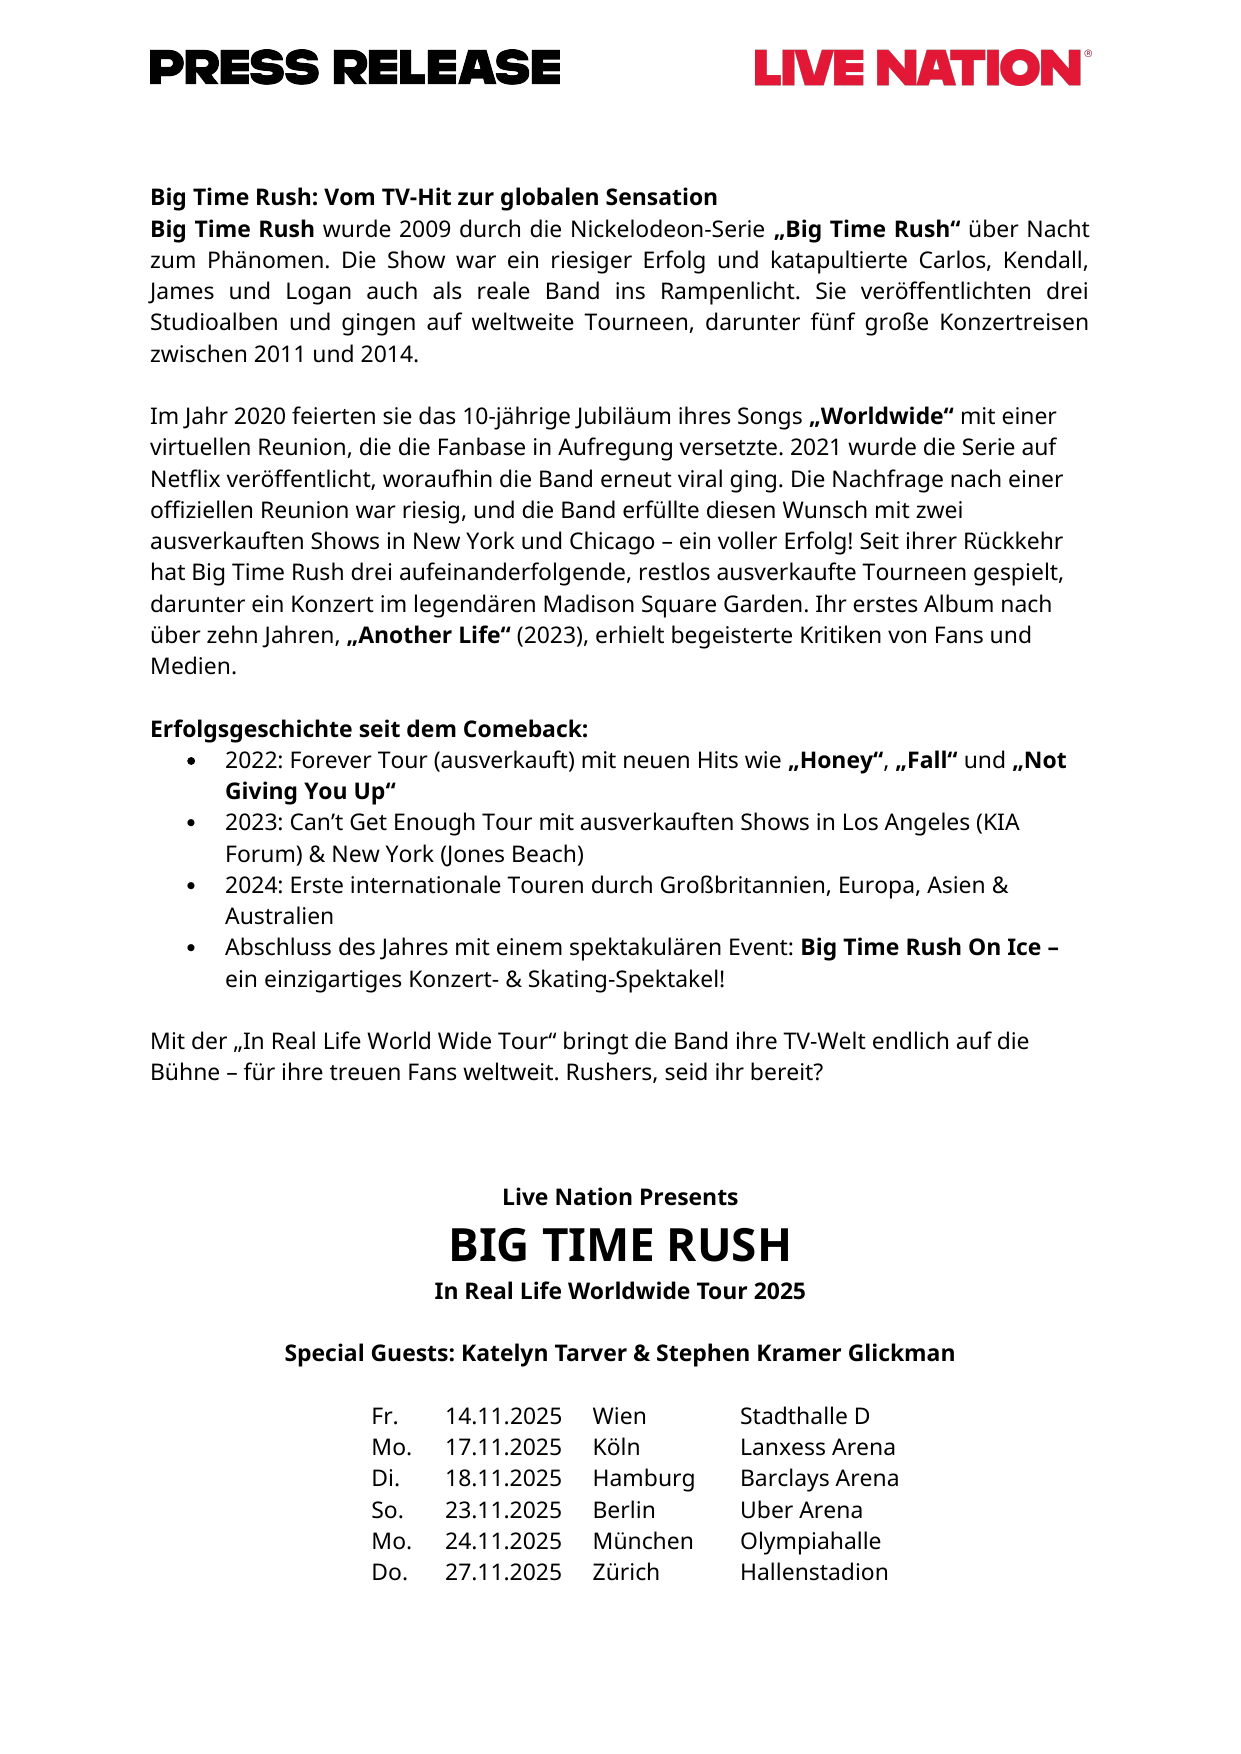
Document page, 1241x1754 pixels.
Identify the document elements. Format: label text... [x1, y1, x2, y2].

text Live Nation Presents [150, 1181, 1090, 1212]
list 2023: Can’t Get Enough Tour mit ausverkauften Shows in Los Angeles (KIA Forum) & New York (Jones Beach) [187, 806, 1090, 869]
list Abschluss des Jahres mit einem spektakulären Event: Big Time Rush On Ice – ein einzigartiges Konzert- & Skating-Spektakel! [187, 931, 1090, 994]
text Mo. 17.11.2025 Köln Lanxess Arena [297, 1431, 1090, 1462]
text Special Guests: Katelyn Tarver & Stephen Kramer Glickman [150, 1337, 1090, 1369]
text Im Jahr 2020 feierten sie das 10-jährige Jubiläum ihres Songs „Worldwide“ mit einer virtuellen Reunion, die die Fanbase in Aufregung versetzte. 2021 wurde die Serie auf Netflix veröffentlicht, woraufhin die Band erneut viral ging. Die Nachfrage nach einer offiziellen Reunion war riesig, und die Band erfüllte diesen Wunsch mit zwei ausverkauften Shows in New York und Chicago – ein voller Erfolg! Seit ihrer Rückkehr hat Big Time Rush drei aufeinanderfolgende, restlos ausverkaufte Tourneen gespielt, darunter ein Konzert im legendären Madison Square Garden. Ihr erstes Album nach über zehn Jahren, „Another Life“ (2023), erhielt begeisterte Kritiken von Fans und Medien. [150, 400, 1090, 681]
text BIG TIME RUSH [150, 1212, 1090, 1275]
text Big Time Rush wurde 2009 durch die Nickelodeon-Serie „Big Time Rush“ über Nacht zum Phänomen. Die Show war ein riesiger Erfolg und katapultierte Carlos, Kendall, James und Logan auch als reale Band ins Rampenlicht. Sie veröffentlichten drei Studioalben und gingen auf weltweite Tourneen, darunter fünf große Konzertreisen zwischen 2011 und 2014. [150, 212, 1090, 369]
text So. 23.11.2025 Berlin Uber Arena [297, 1494, 1090, 1525]
text Mit der „In Real Life World Wide Tour“ bringt die Band ihre TV-Welt endlich auf die Bühne – für ihre treuen Fans weltweit. Rushers, seid ihr bereit? [150, 1025, 1090, 1087]
text Big Time Rush: Vom TV-Hit zur globalen Sensation [150, 181, 1090, 212]
picture [755, 49, 1092, 86]
picture [150, 49, 560, 85]
text Fr. 14.11.2025 Wien Stadthalle D [297, 1400, 1090, 1431]
list 2024: Erste internationale Touren durch Großbritannien, Europa, Asien & Australien [187, 869, 1090, 931]
text Erfolgsgeschichte seit dem Comeback: [150, 712, 1090, 744]
text Di. 18.11.2025 Hamburg Barclays Arena [297, 1462, 1090, 1494]
list 2022: Forever Tour (ausverkauft) mit neuen Hits wie „Honey“, „Fall“ und „Not Giving You Up“ [187, 744, 1090, 806]
text Do. 27.11.2025 Zürich Hallenstadion [297, 1556, 1090, 1587]
text In Real Life Worldwide Tour 2025 [150, 1275, 1090, 1306]
text Mo. 24.11.2025 München Olympiahalle [297, 1525, 1090, 1556]
